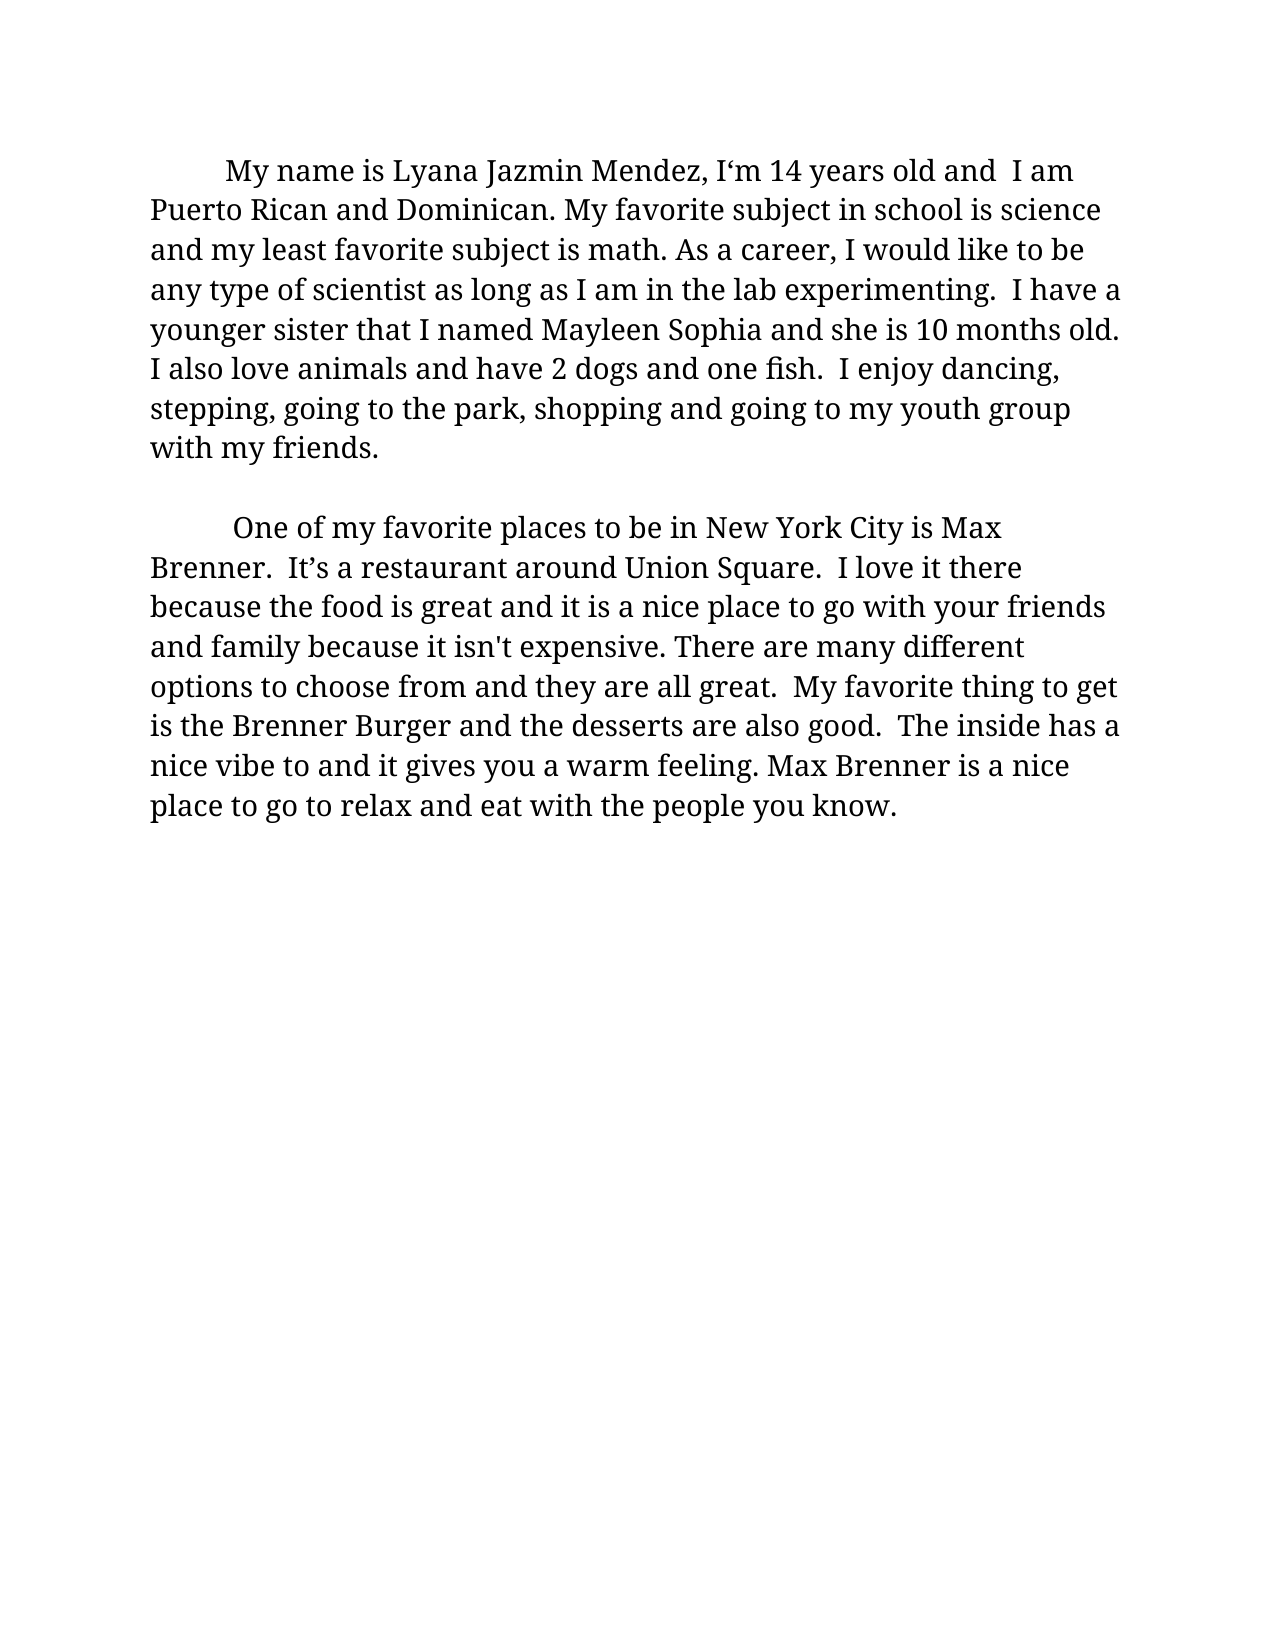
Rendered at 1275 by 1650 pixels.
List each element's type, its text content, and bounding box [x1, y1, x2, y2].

text My name is Lyana Jazmin Mendez, I‘m 14 years old and I am Puerto Rican and Dominican. My favorite subject in school is science and my least favorite subject is math. As a career, I would like to be any type of scientist as long as I am in the lab experimenting. I have a younger sister that I named Mayleen Sophia and she is 10 months old. I also love animals and have 2 dogs and one fish. I enjoy dancing, stepping, going to the park, shopping and going to my youth group with my friends. [150, 150, 1125, 467]
text One of my favorite places to be in New York City is Max Brenner. It’s a restaurant around Union Square. I love it there because the food is great and it is a nice place to go with your friends and family because it isn't expensive. There are many different options to choose from and they are all great. My favorite thing to get is the Brenner Burger and the desserts are also good. The inside has a nice vibe to and it gives you a warm feeling. Max Brenner is a nice place to go to relax and eat with the people you know. [150, 507, 1125, 825]
